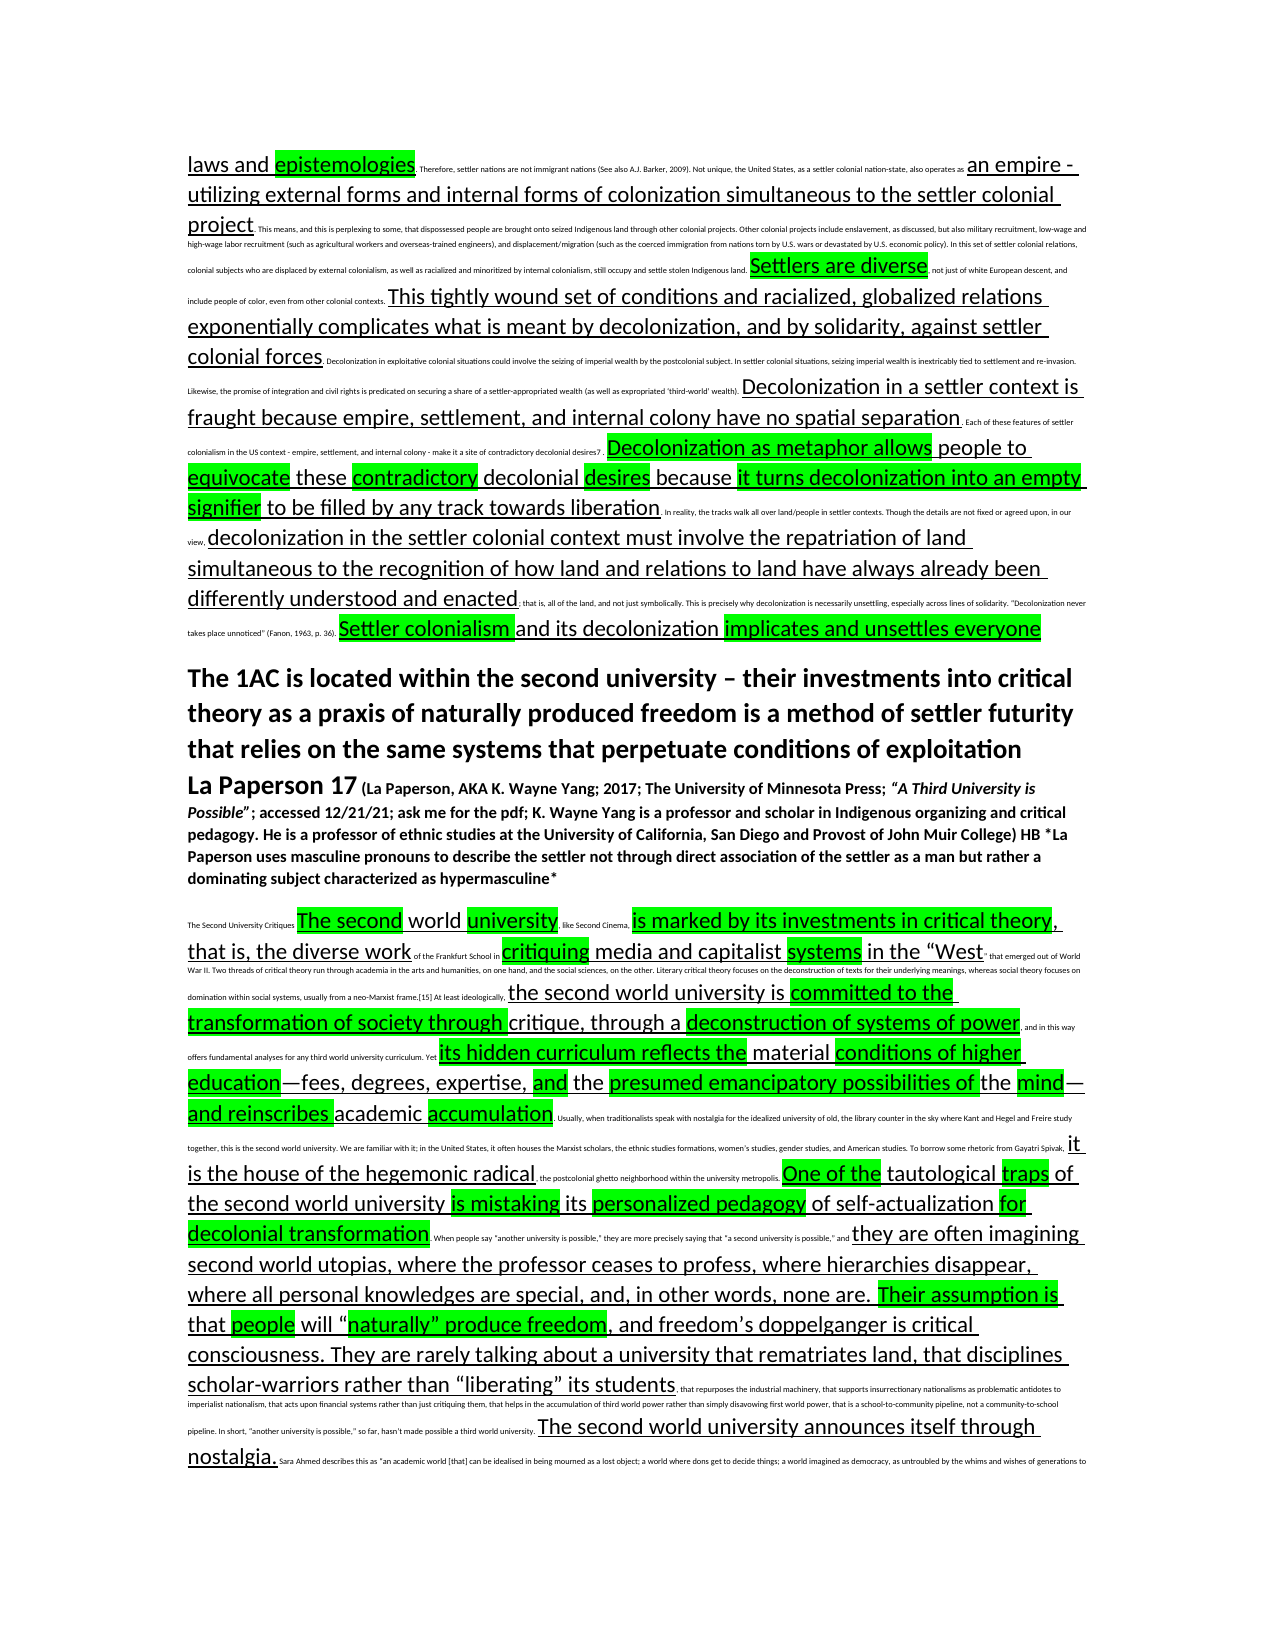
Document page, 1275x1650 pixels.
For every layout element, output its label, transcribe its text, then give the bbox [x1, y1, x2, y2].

text La Paperson 17 (La Paperson, AKA K. Wayne Yang; 2017; The University of Minnesota Press; “A Third University is Possible”; accessed 12/21/21; ask me for the pdf; K. Wayne Yang is a professor and scholar in Indigenous organizing and critical pedagogy. He is a professor of ethnic studies at the University of California, San Diego and Provost of John Muir College) HB *La Paperson uses masculine pronouns to describe the settler not through direct association of the settler as a man but rather a dominating subject characterized as hypermasculine* [187, 768, 1087, 888]
subtitle The 1AC is located within the second university – their investments into critical theory as a praxis of naturally produced freedom is a method of settler futurity that relies on the same systems that perpetuate conditions of exploitation [187, 661, 1087, 765]
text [187, 150, 1087, 487]
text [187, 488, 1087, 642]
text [187, 907, 1087, 1470]
